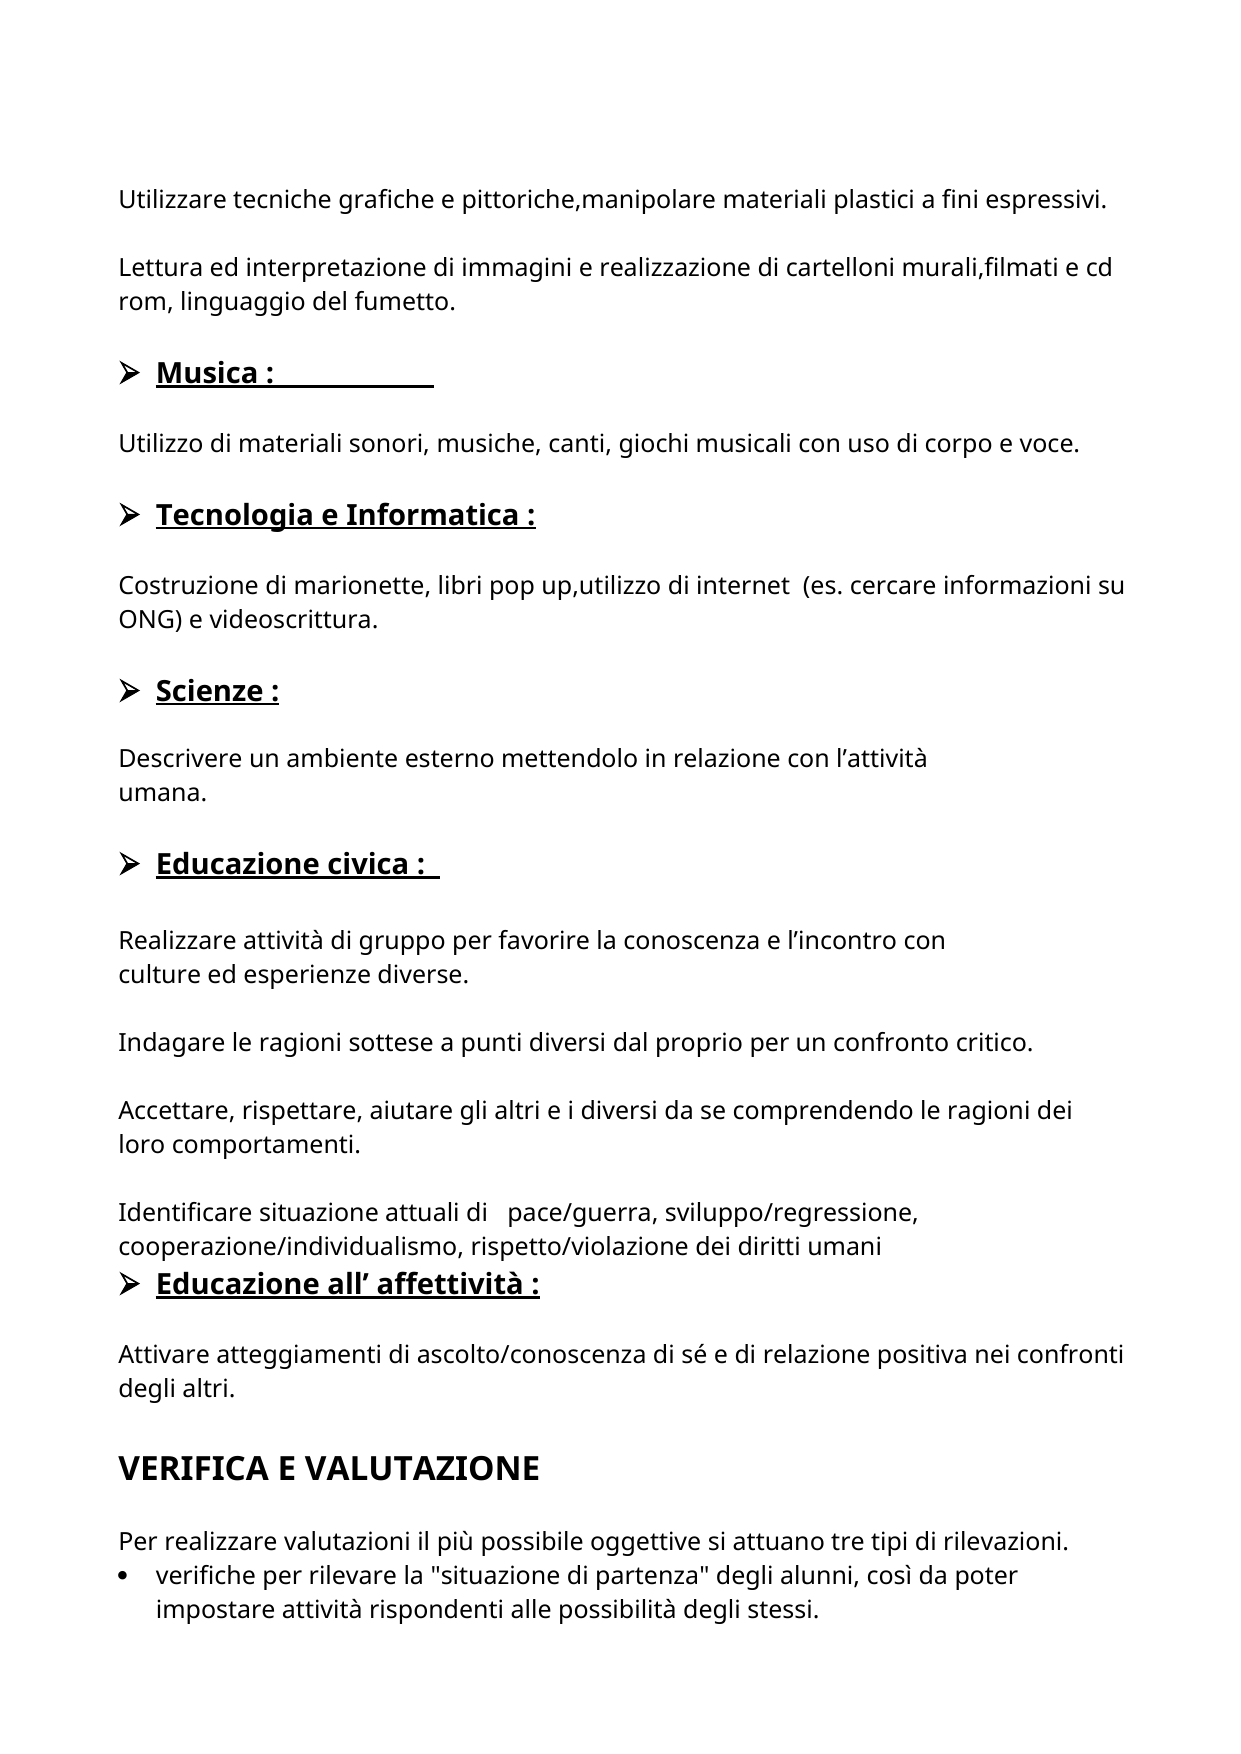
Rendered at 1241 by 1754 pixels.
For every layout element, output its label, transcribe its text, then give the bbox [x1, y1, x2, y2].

list Educazione civica : [118, 843, 1137, 883]
text VERIFICA E VALUTAZIONE [118, 1444, 1137, 1490]
list Educazione all’ affettività : [118, 1263, 1137, 1303]
text culture ed esperienze diverse. [118, 956, 1137, 990]
text Realizzare attività di gruppo per favorire la conoscenza e l’incontro con [118, 922, 1137, 956]
text Identificare situazione attuali di pace/guerra, sviluppo/regressione, cooperazione/individualismo, rispetto/violazione dei diritti umani [118, 1195, 1137, 1263]
text Indagare le ragioni sottese a punti diversi dal proprio per un confronto critico. [118, 1024, 1122, 1058]
list Musica : [118, 352, 1137, 392]
text Utilizzare tecniche grafiche e pittoriche,manipolare materiali plastici a fini espressivi. [118, 182, 1137, 216]
text umana. [118, 775, 1137, 809]
list verifiche per rilevare la "situazione di partenza" degli alunni, così da poter impostare attività rispondenti alle possibilità degli stessi. [118, 1558, 1137, 1626]
text Utilizzo di materiali sonori, musiche, canti, giochi musicali con uso di corpo e voce. [118, 426, 1137, 460]
list Scienze : [118, 670, 1137, 709]
text Descrivere un ambiente esterno mettendolo in relazione con l’attività [118, 741, 1137, 775]
list Tecnologia e Informatica : [118, 494, 1137, 533]
text Accettare, rispettare, aiutare gli altri e i diversi da se comprendendo le ragioni dei loro comportamenti. [118, 1093, 1122, 1161]
text Costruzione di marionette, libri pop up,utilizzo di internet (es. cercare informazioni su ONG) e videoscrittura. [118, 568, 1137, 636]
text Lettura ed interpretazione di immagini e realizzazione di cartelloni murali,filmati e cd rom, linguaggio del fumetto. [118, 250, 1137, 318]
text Attivare atteggiamenti di ascolto/conoscenza di sé e di relazione positiva nei confronti degli altri. [118, 1337, 1137, 1405]
text Per realizzare valutazioni il più possibile oggettive si attuano tre tipi di rilevazioni. [118, 1524, 1137, 1558]
